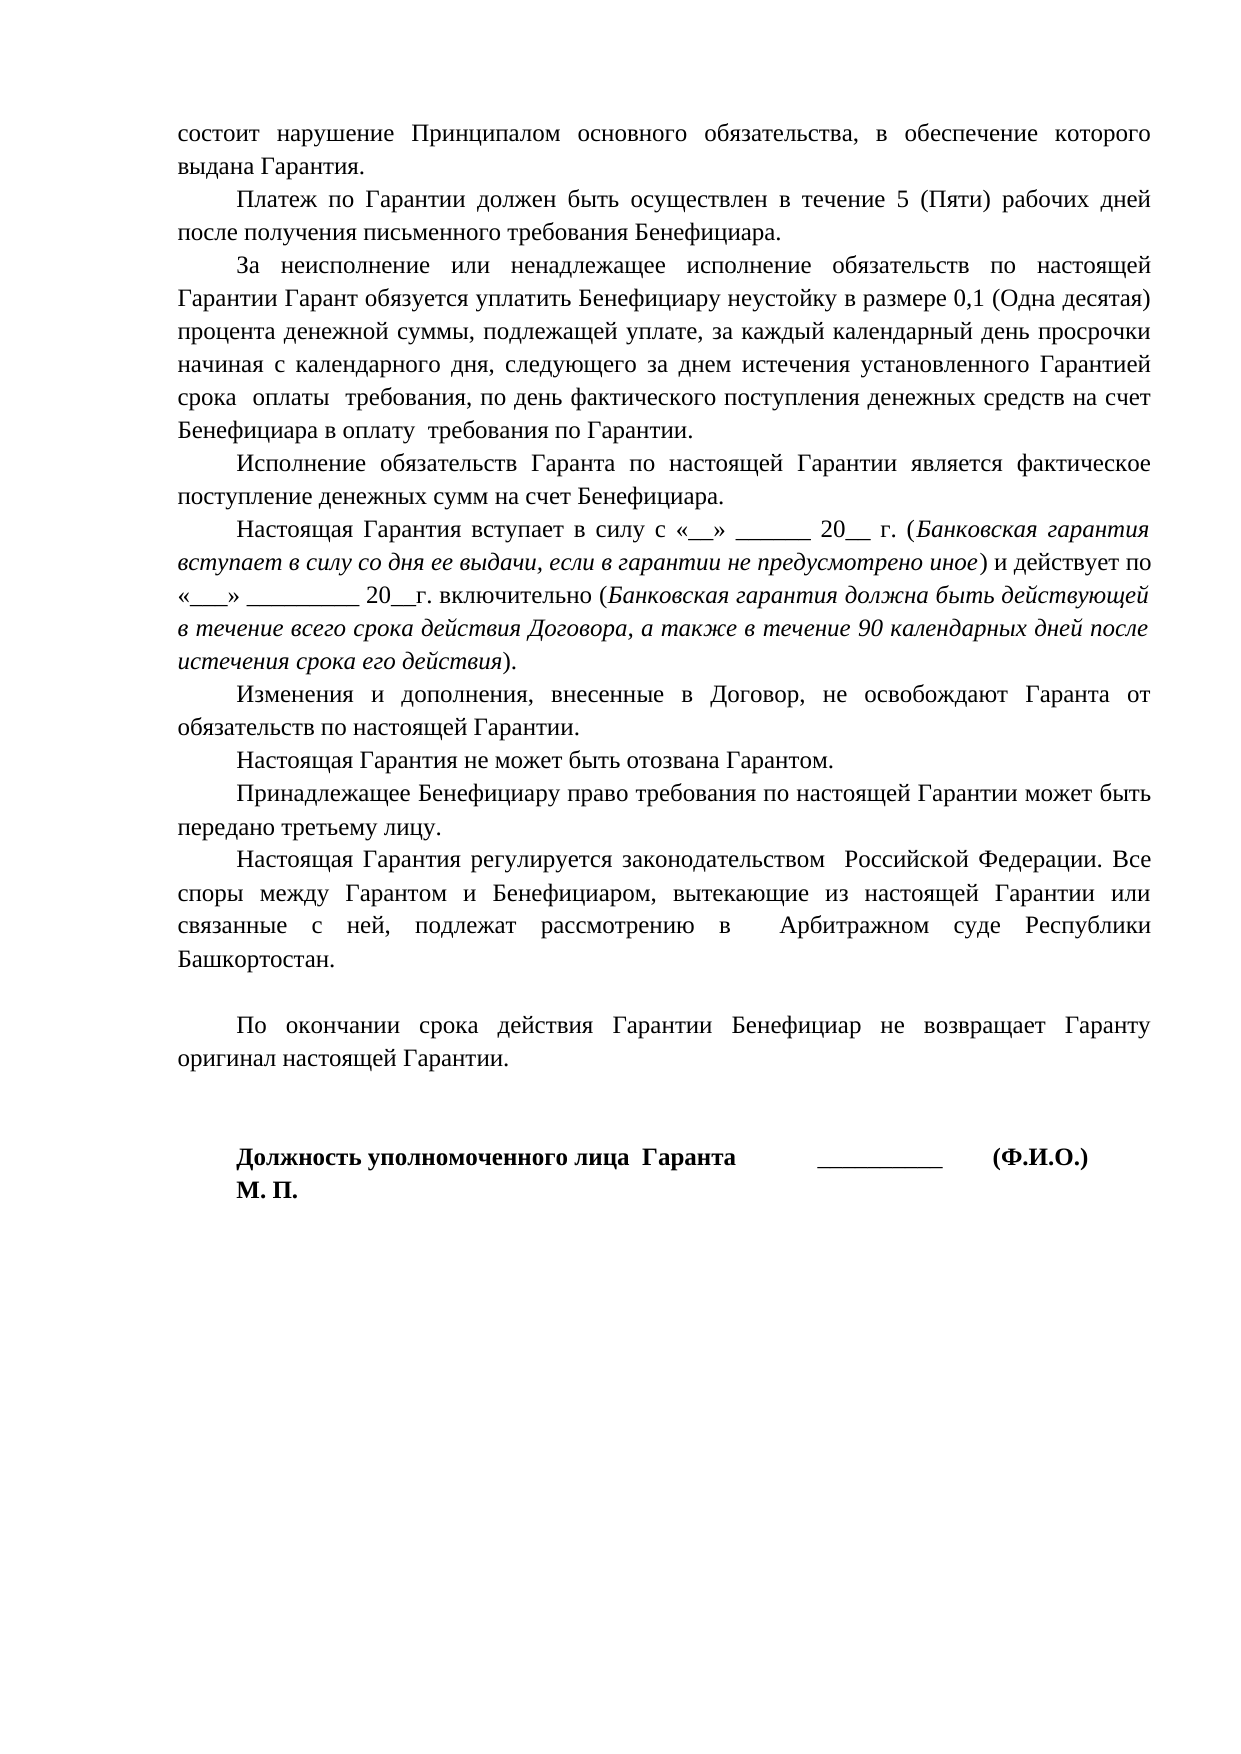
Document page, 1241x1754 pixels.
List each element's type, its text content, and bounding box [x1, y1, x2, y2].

text Принадлежащее Бенефициару право требования по настоящей Гарантии может быть передано третьему лицу. [177, 778, 1152, 840]
text Должность уполномоченного лица Гаранта __________ (Ф.И.О.) [177, 1142, 1152, 1171]
text Исполнение обязательств Гаранта по настоящей Гарантии является фактическое поступление денежных сумм на счет Бенефициара. [177, 448, 1152, 510]
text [177, 118, 1152, 180]
text По окончании срока действия Гарантии Бенефициар не возвращает Гаранту оригинал настоящей Гарантии. [177, 1010, 1152, 1071]
text Платеж по Гарантии должен быть осуществлен в течение 5 (Пяти) рабочих дней после получения письменного требования Бенефициара. [177, 184, 1152, 246]
text Настоящая Гарантия регулируется законодательством Российской Федерации. Все споры между Гарантом и Бенефициаром, вытекающие из настоящей Гарантии или связанные с ней, подлежат рассмотрению в Арбитражном суде Республики Башкортостан. [177, 844, 1152, 1005]
text За неисполнение или ненадлежащее исполнение обязательств по настоящей Гарантии Гарант обязуется уплатить Бенефициару неустойку в размере 0,1 (Одна десятая) процента денежной суммы, подлежащей уплате, за каждый календарный день просрочки начиная с календарного дня, следующего за днем истечения установленного Гарантией срока оплаты требования, по день фактического поступления денежных средств на счет Бенефициара в оплату требования по Гарантии. [177, 250, 1152, 444]
text Изменения и дополнения, внесенные в Договор, не освобождают Гаранта от обязательств по настоящей Гарантии. [177, 679, 1152, 741]
text Настоящая Гарантия не может быть отозвана Гарантом. [177, 746, 1152, 774]
text М. П. [177, 1175, 1152, 1203]
text Настоящая Гарантия вступает в силу с «__» ______ 20__ г. (Банковская гарантия вступает в силу со дня ее выдачи, если в гарантии не предусмотрено иное) и действует по «___» _________ 20__г. включительно (Банковская гарантия должна быть действующей в течение всего срока действия Договора, а также в течение 90 календарных дней после истечения срока его действия). [177, 514, 1152, 675]
